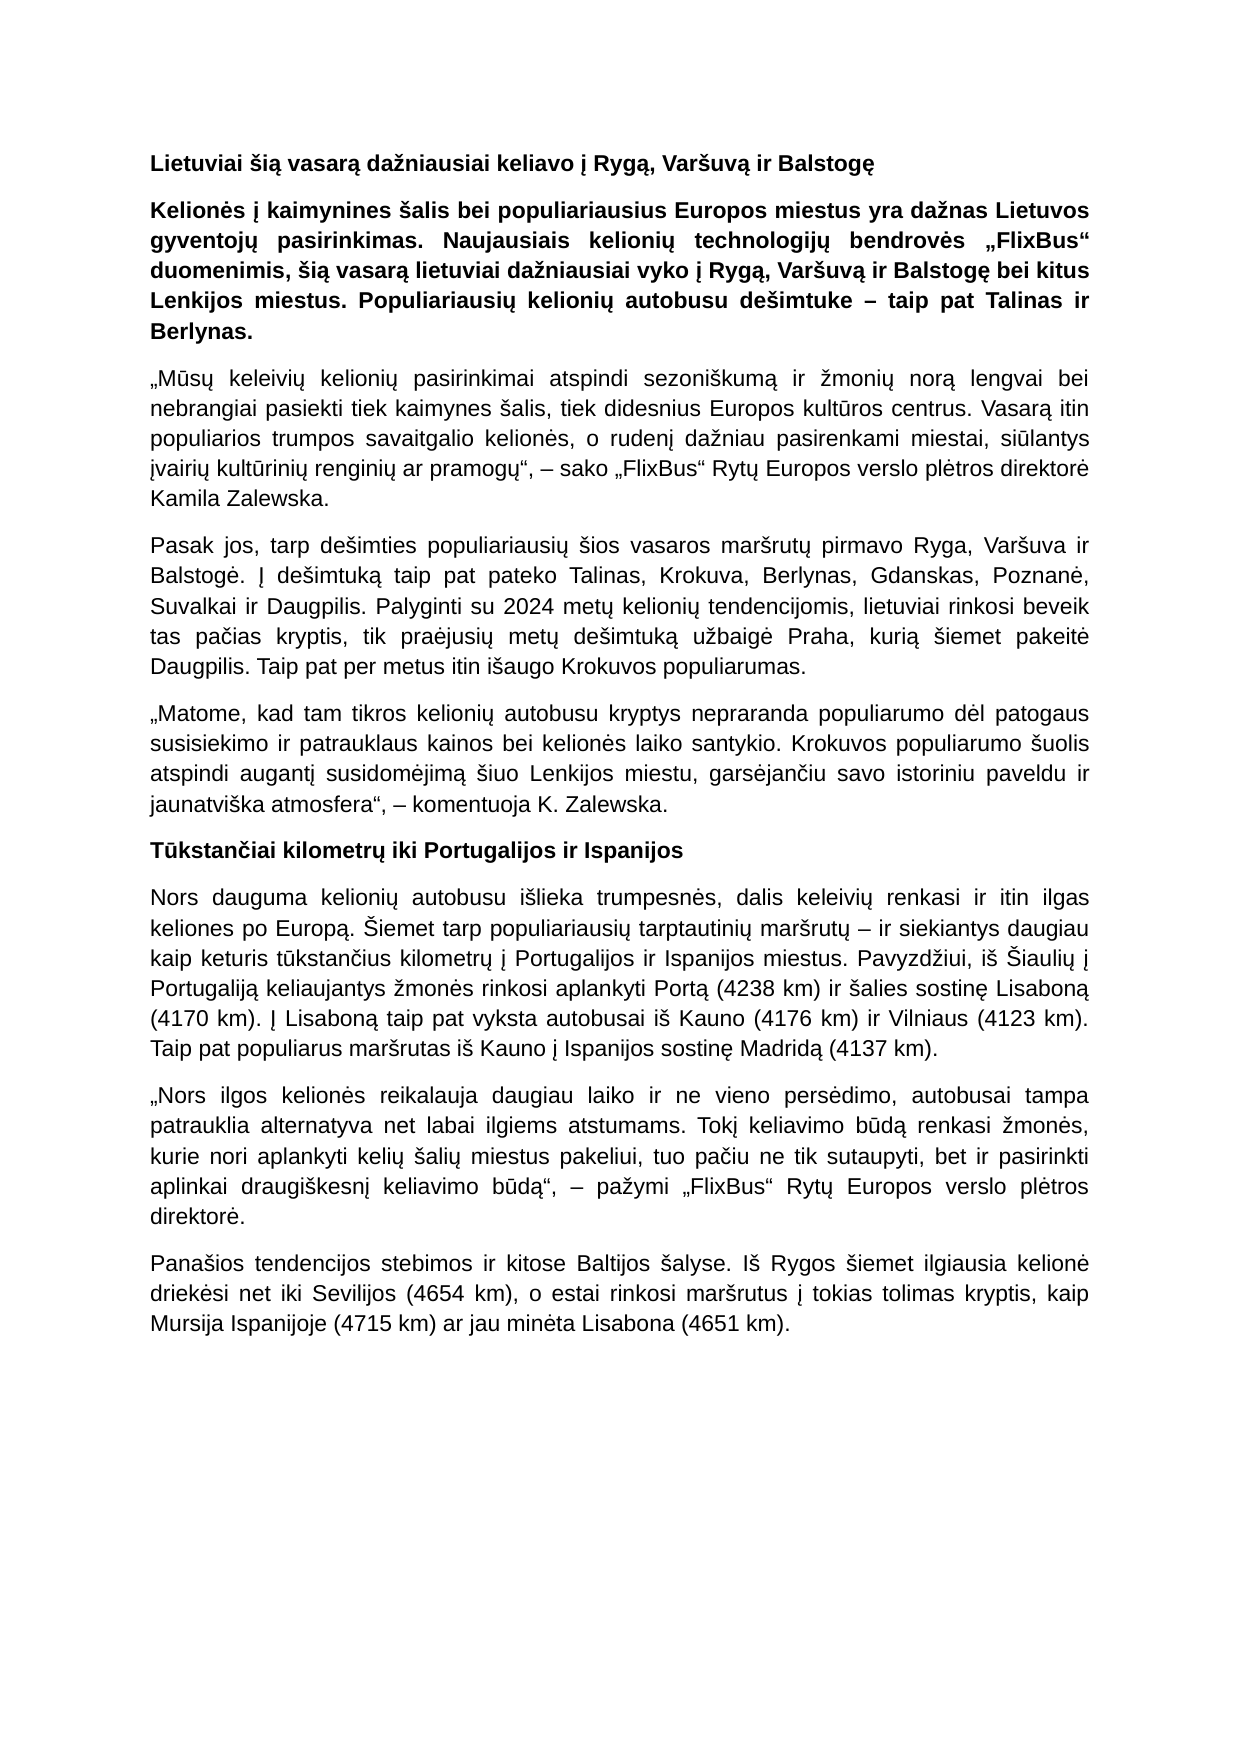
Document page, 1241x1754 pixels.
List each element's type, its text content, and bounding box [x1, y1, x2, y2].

text Panašios tendencijos stebimos ir kitose Baltijos šalyse. Iš Rygos šiemet ilgiausia kelionė driekėsi net iki Sevilijos (4654 km), o estai rinkosi maršrutus į tokias tolimas kryptis, kaip Mursija Ispanijoje (4715 km) ar jau minėta Lisabona (4651 km). [150, 1250, 1090, 1337]
text „Mūsų keleivių kelionių pasirinkimai atspindi sezoniškumą ir žmonių norą lengvai bei nebrangiai pasiekti tiek kaimynes šalis, tiek didesnius Europos kultūros centrus. Vasarą itin populiarios trumpos savaitgalio kelionės, o rudenį dažniau pasirenkami miestai, siūlantys įvairių kultūrinių renginių ar pramogų“, – sako „FlixBus“ Rytų Europos verslo plėtros direktorė Kamila Zalewska. [150, 364, 1090, 512]
text Tūkstančiai kilometrų iki Portugalijos ir Ispanijos [150, 837, 1090, 864]
text „Nors ilgos kelionės reikalauja daugiau laiko ir ne vieno persėdimo, autobusai tampa patrauklia alternatyva net labai ilgiems atstumams. Tokį keliavimo būdą renkasi žmonės, kurie nori aplankyti kelių šalių miestus pakeliui, tuo pačiu ne tik sutaupyti, bet ir pasirinkti aplinkai draugiškesnį keliavimo būdą“, – pažymi „FlixBus“ Rytų Europos verslo plėtros direktorė. [150, 1082, 1090, 1229]
text Nors dauguma kelionių autobusu išlieka trumpesnės, dalis keleivių renkasi ir itin ilgas keliones po Europą. Šiemet tarp populiariausių tarptautinių maršrutų – ir siekiantys daugiau kaip keturis tūkstančius kilometrų į Portugalijos ir Ispanijos miestus. Pavyzdžiui, iš Šiaulių į Portugaliją keliaujantys žmonės rinkosi aplankyti Portą (4238 km) ir šalies sostinę Lisaboną (4170 km). Į Lisaboną taip pat vyksta autobusai iš Kauno (4176 km) ir Vilniaus (4123 km). Taip pat populiarus maršrutas iš Kauno į Ispanijos sostinę Madridą (4137 km). [150, 884, 1090, 1062]
text „Matome, kad tam tikros kelionių autobusu kryptys nepraranda populiarumo dėl patogaus susisiekimo ir patrauklaus kainos bei kelionės laiko santykio. Krokuvos populiarumo šuolis atspindi augantį susidomėjimą šiuo Lenkijos miestu, garsėjančiu savo istoriniu paveldu ir jaunatviška atmosfera“, – komentuoja K. Zalewska. [150, 700, 1090, 817]
text Kelionės į kaimynines šalis bei populiariausius Europos miestus yra dažnas Lietuvos gyventojų pasirinkimas. Naujausiais kelionių technologijų bendrovės „FlixBus“ duomenimis, šią vasarą lietuviai dažniausiai vyko į Rygą, Varšuvą ir Balstogę bei kitus Lenkijos miestus. Populiariausių kelionių autobusu dešimtuke – taip pat Talinas ir Berlynas. [150, 197, 1090, 344]
text Lietuviai šią vasarą dažniausiai keliavo į Rygą, Varšuvą ir Balstogę [150, 150, 1090, 176]
text Pasak jos, tarp dešimties populiariausių šios vasaros maršrutų pirmavo Ryga, Varšuva ir Balstogė. Į dešimtuką taip pat pateko Talinas, Krokuva, Berlynas, Gdanskas, Poznanė, Suvalkai ir Daugpilis. Palyginti su 2024 metų kelionių tendencijomis, lietuviai rinkosi beveik tas pačias kryptis, tik praėjusių metų dešimtuką užbaigė Praha, kurią šiemet pakeitė Daugpilis. Taip pat per metus itin išaugo Krokuvos populiarumas. [150, 532, 1090, 679]
